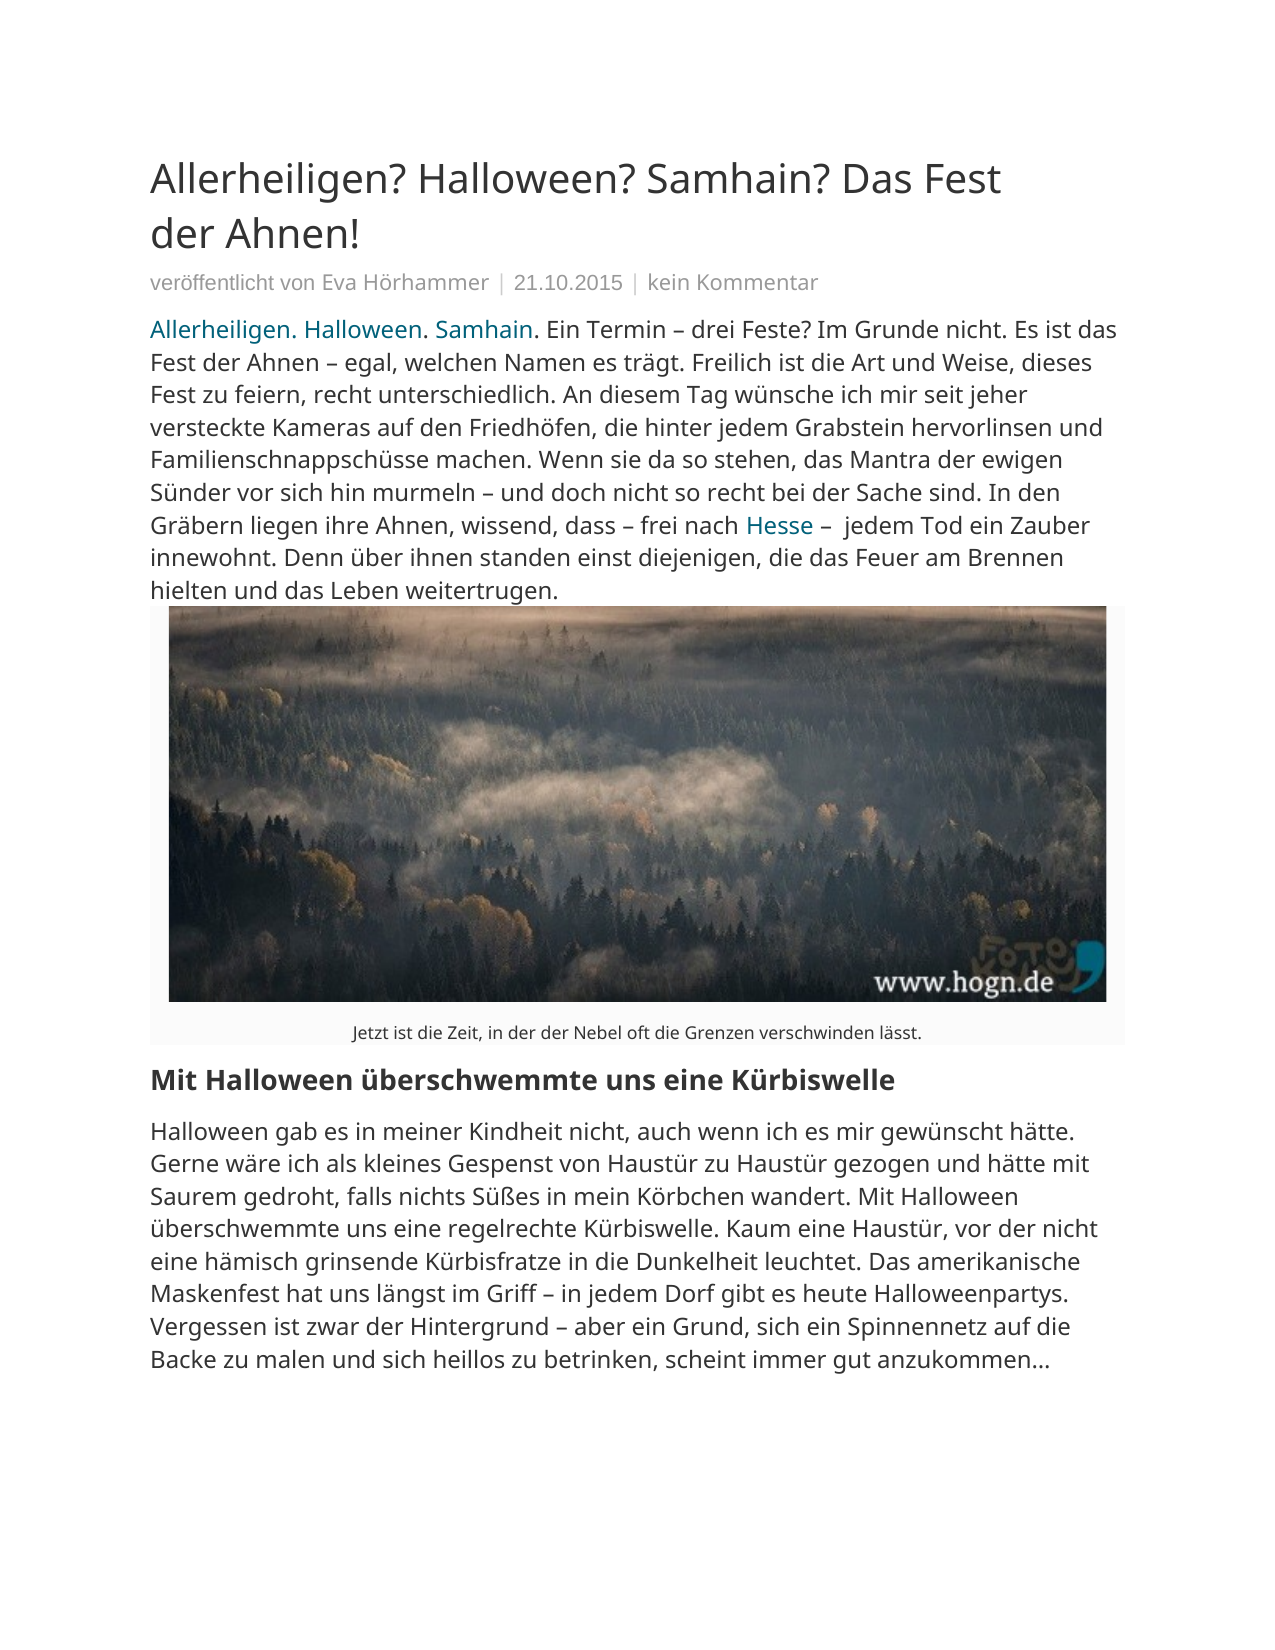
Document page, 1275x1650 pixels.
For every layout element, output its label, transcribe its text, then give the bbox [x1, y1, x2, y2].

subtitle Mit Halloween überschwemmte uns eine Kürbiswelle [150, 1060, 1125, 1099]
text Jetzt ist die Zeit, in der der Nebel oft die Grenzen verschwinden lässt. [150, 1021, 1125, 1045]
text Halloween gab es in meiner Kindheit nicht, auch wenn ich es mir gewünscht hätte. Gerne wäre ich als kleines Gespenst von Haustür zu Haustür gezogen und hätte mit Saurem gedroht, falls nichts Süßes in mein Körbchen wandert. Mit Halloween überschwemmte uns eine regelrechte Kürbiswelle. Kaum eine Haustür, vor der nicht eine hämisch grinsende Kürbisfratze in die Dunkelheit leuchtet. Das amerikanische Maskenfest hat uns längst im Griff – in jedem Dorf gibt es heute Halloweenpartys. Vergessen ist zwar der Hintergrund – aber ein Grund, sich ein Spinnennetz auf die Backe zu malen und sich heillos zu betrinken, scheint immer gut anzukommen… [150, 1114, 1125, 1375]
picture [168, 606, 1107, 1002]
text veröffentlicht von Eva Hörhammer | 21.10.2015 | kein Kommentar [150, 261, 1125, 296]
subtitle Allerheiligen? Halloween? Samhain? Das Fest der Ahnen! [150, 150, 1016, 261]
text Allerheiligen. Halloween. Samhain. Ein Termin – drei Feste? Im Grunde nicht. Es ist das Fest der Ahnen – egal, welchen Namen es trägt. Freilich ist die Art und Weise, dieses Fest zu feiern, recht unterschiedlich. An diesem Tag wünsche ich mir seit jeher versteckte Kameras auf den Friedhöfen, die hinter jedem Grabstein hervorlinsen und Familienschnappschüsse machen. Wenn sie da so stehen, das Mantra der ewigen Sünder vor sich hin murmeln – und doch nicht so recht bei der Sache sind. In den Gräbern liegen ihre Ahnen, wissend, dass – frei nach Hesse – jedem Tod ein Zauber innewohnt. Denn über ihnen standen einst diejenigen, die das Feuer am Brennen hielten und das Leben weitertrugen. [150, 313, 1125, 606]
